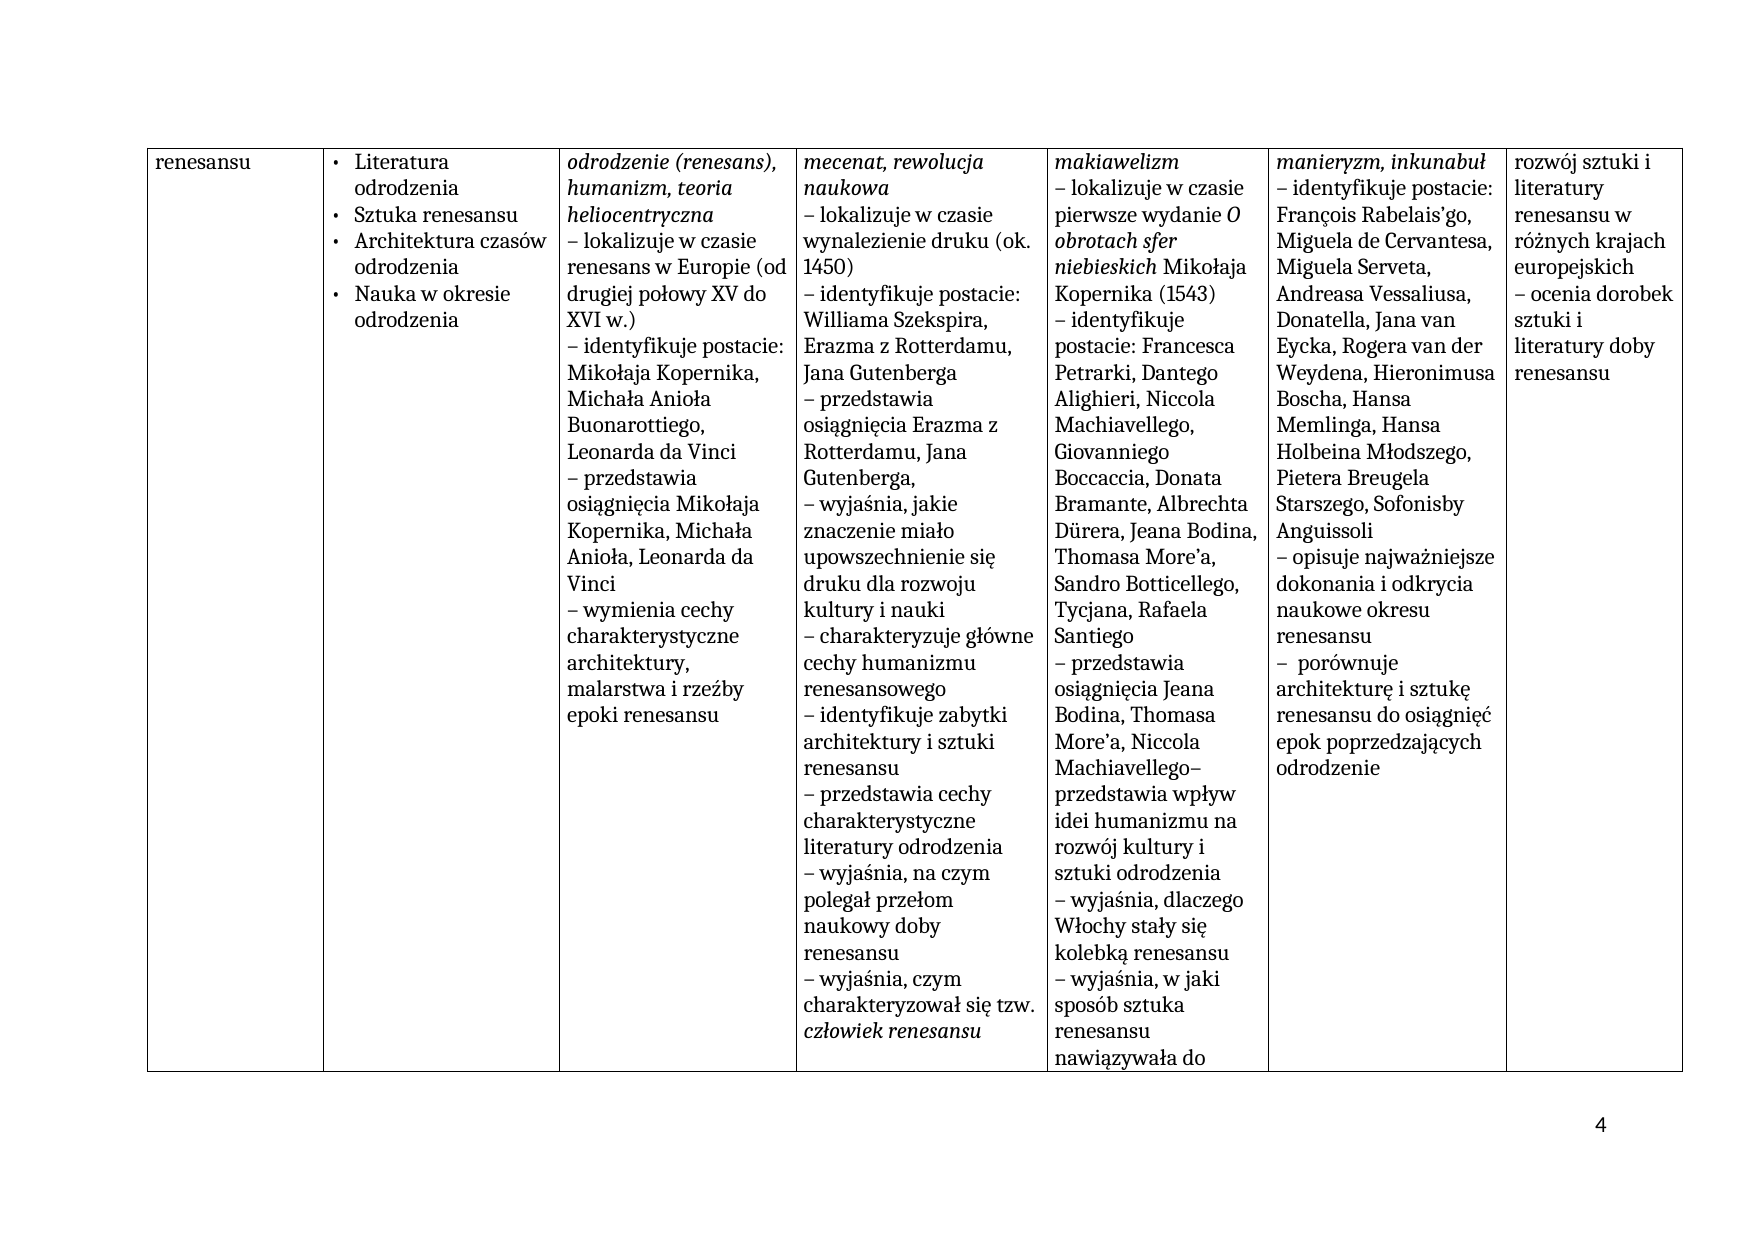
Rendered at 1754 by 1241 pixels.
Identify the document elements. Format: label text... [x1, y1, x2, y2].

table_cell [560, 149, 796, 1071]
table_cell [1507, 149, 1682, 1071]
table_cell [148, 149, 323, 1071]
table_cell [1269, 149, 1506, 1071]
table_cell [797, 149, 1047, 1071]
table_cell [324, 149, 559, 1071]
